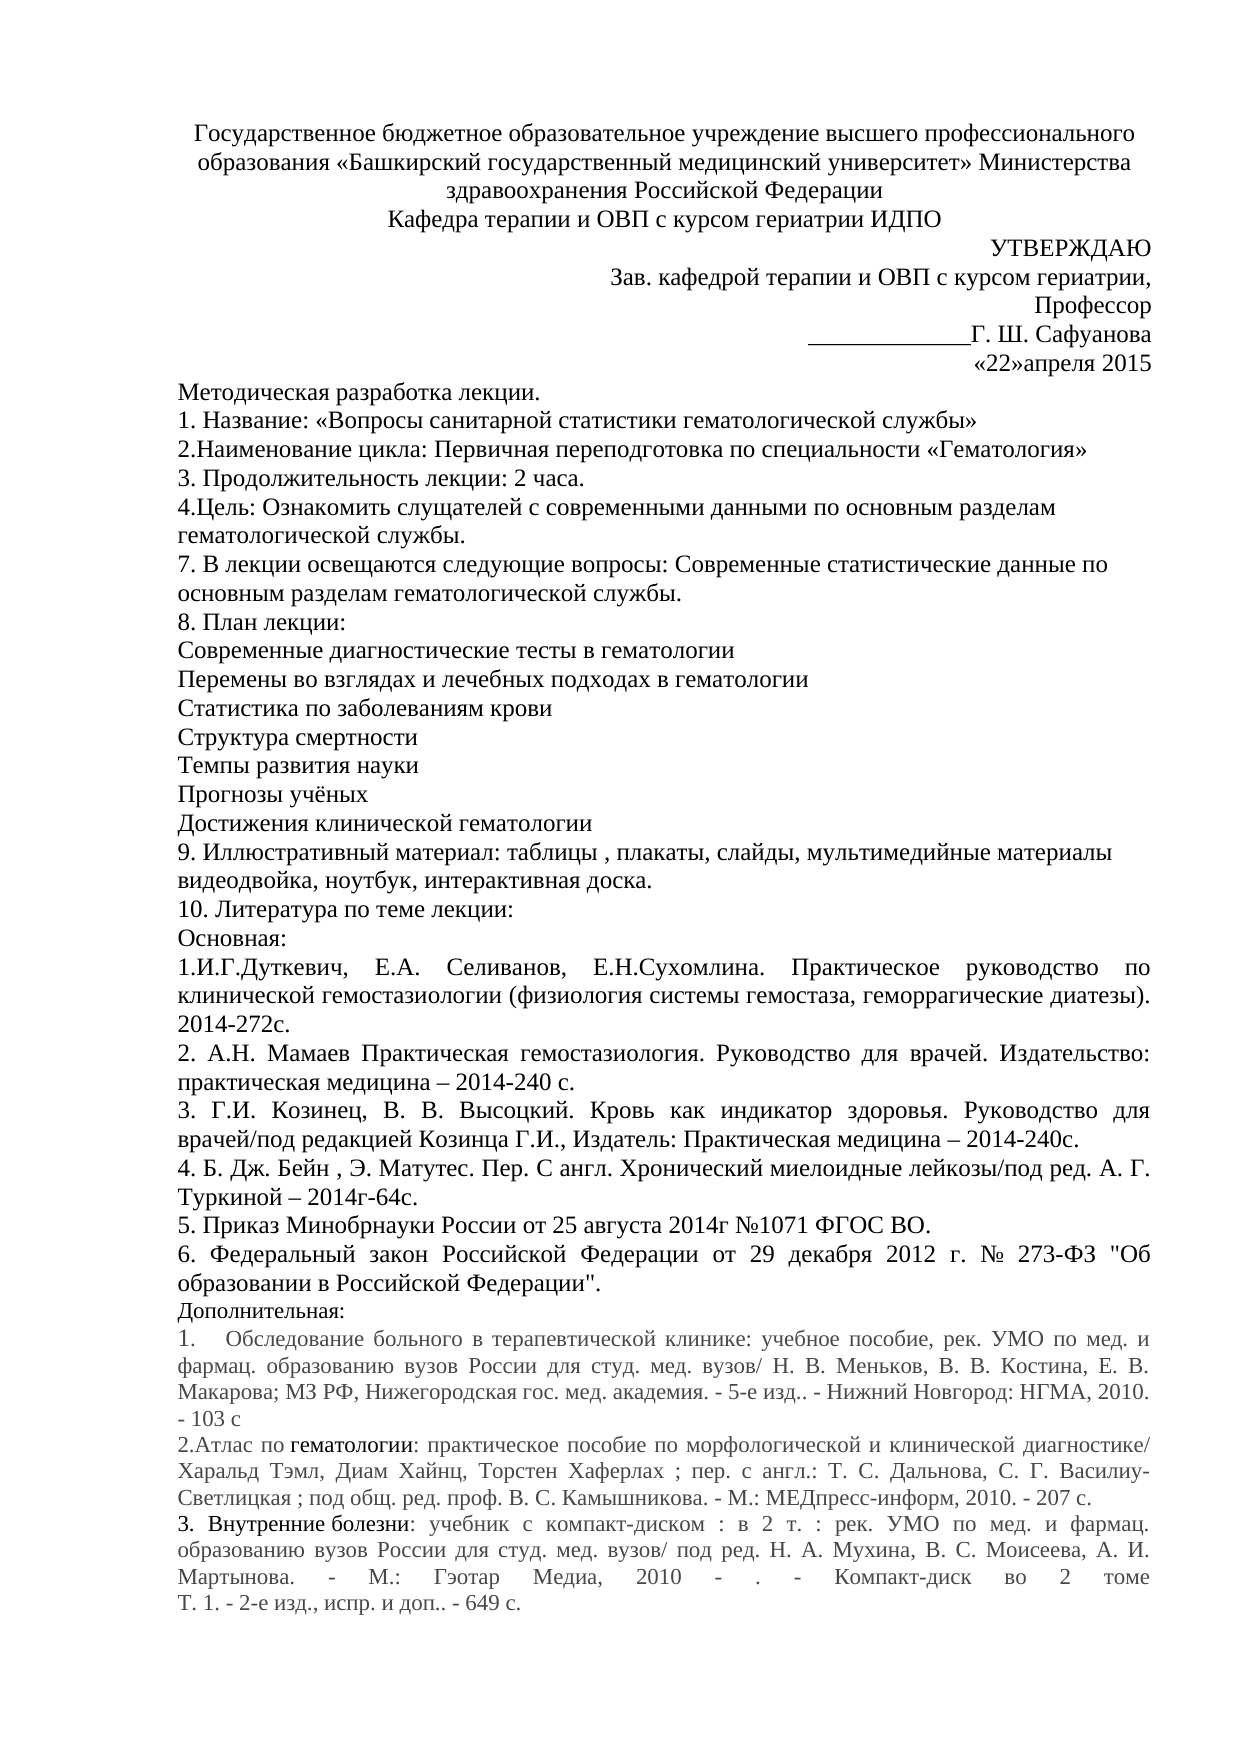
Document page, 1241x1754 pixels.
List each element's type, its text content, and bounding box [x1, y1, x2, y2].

text 4. Б. Дж. Бейн , Э. Матутес. Пер. С англ. Хронический миелоидные лейкозы/под ред. А. Г. Туркиной – 2014г-64с. [177, 1153, 1152, 1211]
text Основная: [177, 923, 1152, 952]
text 8. План лекции: [177, 607, 1152, 636]
text Дополнительная: [177, 1297, 1152, 1323]
text Структура смертности [177, 722, 1152, 751]
text «22»апреля 2015 [177, 348, 1152, 377]
text Государственное бюджетное образовательное учреждение высшего профессионального образования «Башкирский государственный медицинский университет» Министерства здравоохранения Российской Федерации [177, 118, 1152, 204]
text 4.Цель: Ознакомить слущателей с современными данными по основным разделам гематологической службы. [177, 492, 1152, 549]
text Кафедра терапии и ОВП с курсом гериатрии ИДПО [177, 204, 1152, 233]
text 5. Приказ Минобрнауки России от 25 августа 2014г №1071 ФГОС ВО. [177, 1211, 1152, 1239]
text Современные диагностические тесты в гематологии [177, 636, 1152, 664]
text Перемены во взглядах и лечебных подходах в гематологии [177, 664, 1152, 693]
text Профессор [177, 291, 1152, 319]
text 6. Федеральный закон Российской Федерации от 29 декабря 2012 г. № 273-ФЗ "Об образовании в Российской Федерации". [177, 1239, 1152, 1297]
text Статистика по заболеваниям крови [177, 693, 1152, 722]
text 1. Название: «Вопросы санитарной статистики гематологической службы» [177, 406, 1152, 434]
text 2. А.Н. Мамаев Практическая гемостазиология. Руководство для врачей. Издательство: практическая медицина – 2014-240 с. [177, 1038, 1152, 1096]
text 3. Внутренние болезни: учебник с компакт-диском : в 2 т. : рек. УМО по мед. и фармац. образованию вузов России для студ. мед. вузов/ под ред. Н. А. Мухина, В. С. Моисеева, А. И. Мартынова. - М.: Гэотар Медиа, 2010 - . - Компакт-диск во 2 томе Т. 1. - 2-е изд., испр. и доп.. - 649 с. [177, 1510, 1152, 1616]
text _____________Г. Ш. Сафуанова [177, 319, 1152, 348]
text Достижения клинической гематологии [177, 808, 1152, 837]
text 3. Продолжительность лекции: 2 часа. [177, 463, 1152, 492]
text Методическая разработка лекции. [177, 377, 1152, 406]
text УТВЕРЖДАЮ [177, 233, 1152, 262]
text 1. Обследование больного в терапевтической клинике: учебное пособие, рек. УМО по мед. и фармац. образованию вузов России для студ. мед. вузов/ Н. В. Меньков, В. В. Костина, Е. В. Макарова; МЗ РФ, Нижегородская гос. мед. академия. - 5-е изд.. - Нижний Новгород: НГМА, 2010. - 103 с [177, 1323, 1152, 1431]
text Темпы развития науки [177, 751, 1152, 779]
text Зав. кафедрой терапии и ОВП с курсом гериатрии, [177, 262, 1152, 291]
text 7. В лекции освещаются следующие вопросы: Современные статистические данные по основным разделам гематологической службы. [177, 549, 1152, 607]
text Прогнозы учёных [177, 779, 1152, 808]
text 2.Наименование цикла: Первичная переподготовка по специальности «Гематология» [177, 434, 1152, 463]
text 3. Г.И. Козинец, В. В. Высоцкий. Кровь как индикатор здоровья. Руководство для врачей/под редакцией Козинца Г.И., Издатель: Практическая медицина – 2014-240с. [177, 1096, 1152, 1153]
text 10. Литература по теме лекции: [177, 894, 1152, 923]
text 9. Иллюстративный материал: таблицы , плакаты, слайды, мультимедийные материалы видеодвойка, ноутбук, интерактивная доска. [177, 837, 1152, 894]
text 1.И.Г.Дуткевич, Е.А. Селиванов, Е.Н.Сухомлина. Практическое руководство по клинической гемостазиологии (физиология системы гемостаза, геморрагические диатезы). 2014-272с. [177, 952, 1152, 1038]
text 2.Атлас по гематологии: практическое пособие по морфологической и клинической диагностике/ Харальд Тэмл, Диам Хайнц, Торстен Хаферлах ; пер. с англ.: Т. С. Дальнова, С. Г. Василиу-Светлицкая ; под общ. ред. проф. В. С. Камышникова. - М.: МЕДпресс-информ, 2010. - 207 с. [177, 1431, 1152, 1510]
